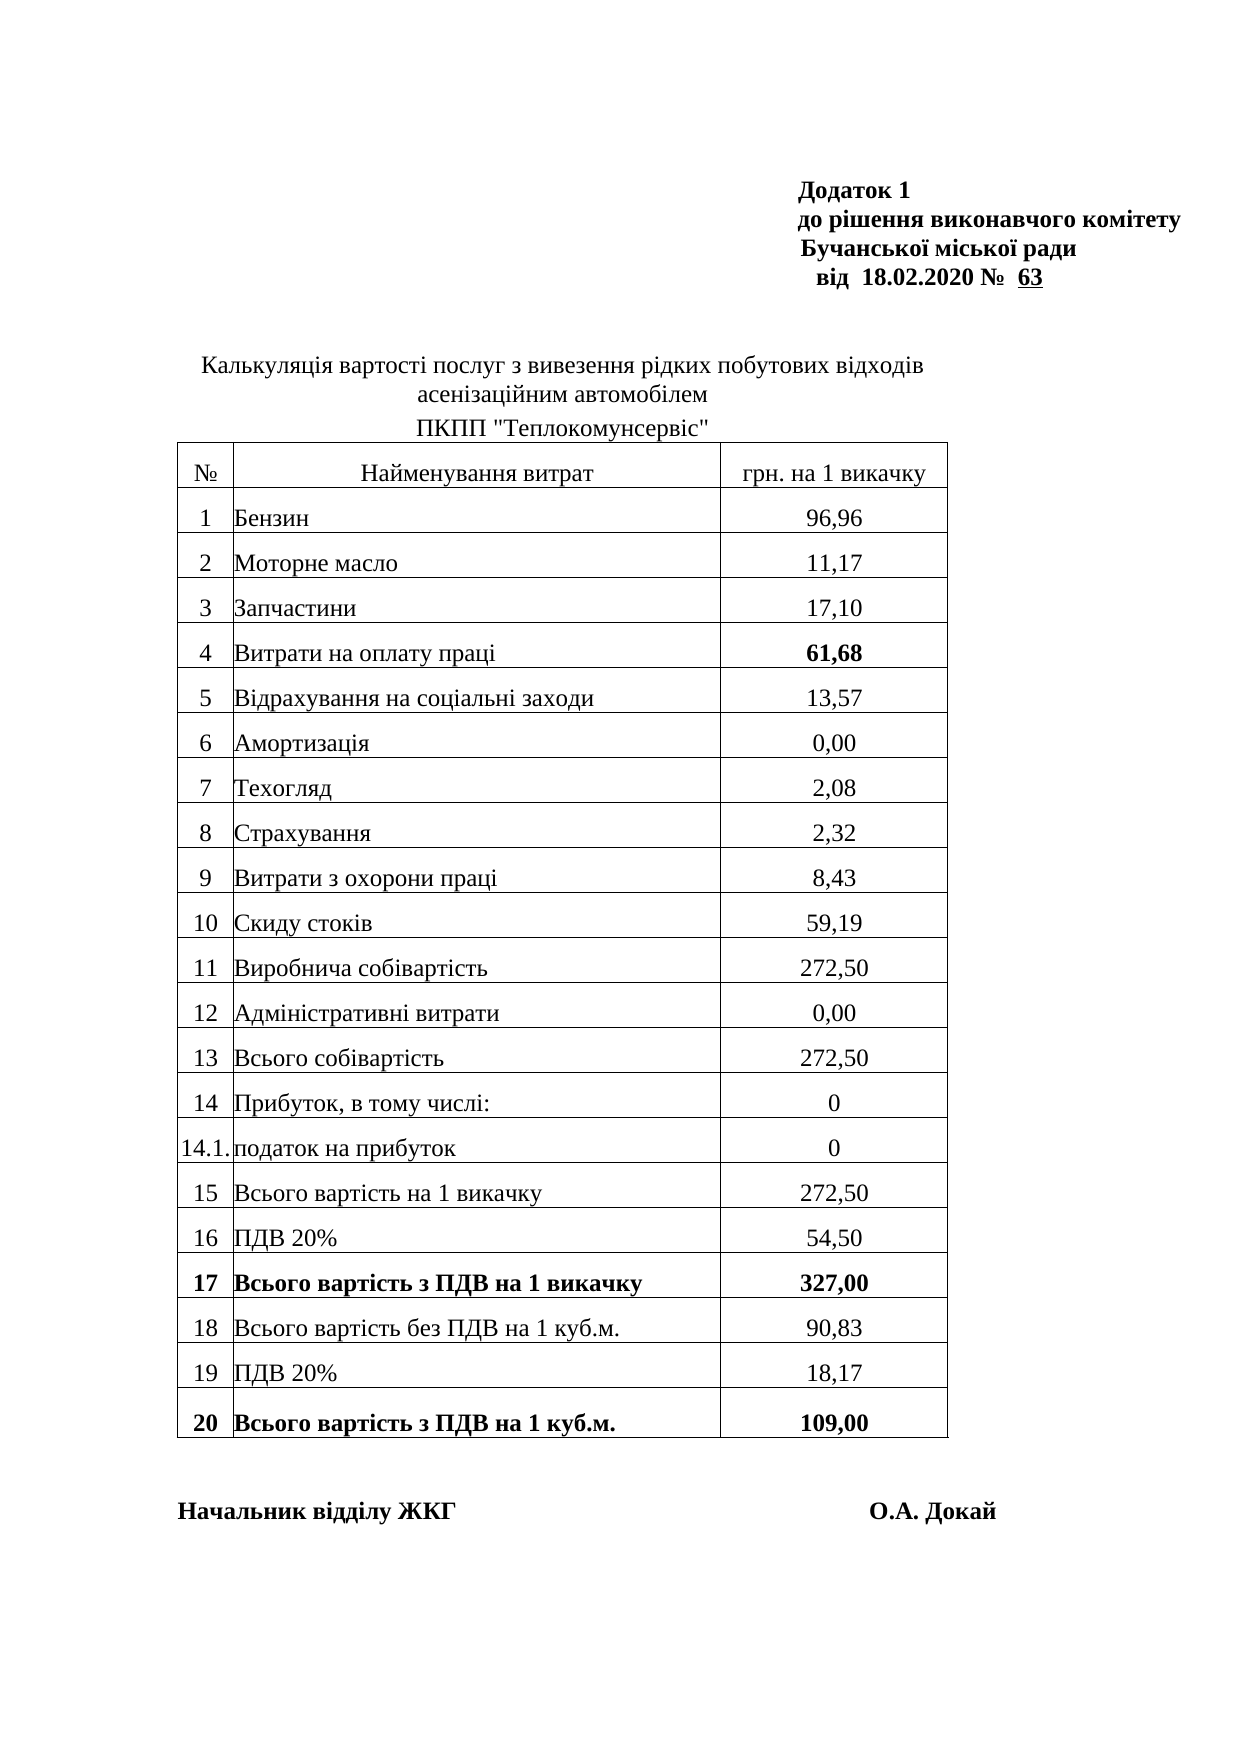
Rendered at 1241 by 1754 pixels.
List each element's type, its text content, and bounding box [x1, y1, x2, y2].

table_cell 0,00 [721, 983, 947, 1027]
table_cell 14.1. [178, 1118, 233, 1162]
table_cell 90,83 [721, 1298, 947, 1342]
table_cell 1 [178, 488, 233, 532]
table_cell 15 [178, 1163, 233, 1207]
table_cell 59,19 [721, 893, 947, 937]
text Додаток 1 [177, 176, 1181, 204]
table_cell 7 [178, 758, 233, 802]
table_cell ПКПП "Теплокомунсервіс" [177, 411, 948, 442]
table_cell 9 [178, 848, 233, 892]
table_cell 14 [178, 1073, 233, 1117]
table_cell 0 [721, 1073, 947, 1117]
table_cell 2 [178, 533, 233, 577]
table_cell Адміністративні витрати [234, 983, 720, 1027]
table_cell Витрати з охорони праці [234, 848, 720, 892]
table_cell 109,00 [721, 1388, 947, 1437]
table_cell Амортизація [234, 713, 720, 757]
table_cell 272,50 [721, 938, 947, 982]
table_cell Відрахування на соціальні заходи [234, 668, 720, 712]
table_cell 8 [178, 803, 233, 847]
table_cell 5 [178, 668, 233, 712]
table_cell Всього вартість на 1 викачку [234, 1163, 720, 1207]
table_cell 17,10 [721, 578, 947, 622]
table_cell 0 [721, 1118, 947, 1162]
table_cell Всього вартість з ПДВ на 1 куб.м. [234, 1388, 720, 1437]
table_cell Страхування [234, 803, 720, 847]
text Бучанської міської ради [177, 233, 1181, 262]
table_cell 8,43 [721, 848, 947, 892]
table_cell 2,08 [721, 758, 947, 802]
table_cell 16 [178, 1208, 233, 1252]
table_cell 13,57 [721, 668, 947, 712]
table_cell Виробнича собівартість [234, 938, 720, 982]
table_cell Всього вартість без ПДВ на 1 куб.м. [234, 1298, 720, 1342]
text Начальник відділу ЖКГ О.А. Докай [177, 1496, 1181, 1525]
table_cell 18,17 [721, 1343, 947, 1387]
table_cell ПДВ 20% [234, 1343, 720, 1387]
table_cell 327,00 [721, 1253, 947, 1297]
table_cell 18 [178, 1298, 233, 1342]
table_cell 61,68 [721, 623, 947, 667]
table_cell Техогляд [234, 758, 720, 802]
text від 18.02.2020 № 63 [177, 262, 1181, 291]
table_cell 11 [178, 938, 233, 982]
table_cell 12 [178, 983, 233, 1027]
table_cell 96,96 [721, 488, 947, 532]
table_cell 2,32 [721, 803, 947, 847]
table_cell ПДВ 20% [234, 1208, 720, 1252]
table_cell грн. на 1 викачку [721, 443, 947, 487]
table_cell Найменування витрат [234, 443, 720, 487]
table_cell 272,50 [721, 1028, 947, 1072]
table_cell 4 [178, 623, 233, 667]
table_cell 0,00 [721, 713, 947, 757]
table_cell 17 [178, 1253, 233, 1297]
table_cell № [178, 443, 233, 487]
text до рішення виконавчого комітету [177, 204, 1181, 233]
table_cell 13 [178, 1028, 233, 1072]
table_cell 272,50 [721, 1163, 947, 1207]
table_cell 20 [178, 1388, 233, 1437]
table_cell Бензин [234, 488, 720, 532]
table_cell податок на прибуток [234, 1118, 720, 1162]
table_cell Моторне масло [234, 533, 720, 577]
table_cell Витрати на оплату праці [234, 623, 720, 667]
table_cell 19 [178, 1343, 233, 1387]
table_cell 6 [178, 713, 233, 757]
table_cell 54,50 [721, 1208, 947, 1252]
table_cell Всього вартість з ПДВ на 1 викачку [234, 1253, 720, 1297]
table_header Калькуляція вартості послуг з вивезення рідких побутових відходів асенізаційним автомобілем [177, 348, 948, 411]
table_cell Всього собівартість [234, 1028, 720, 1072]
table_cell Запчастини [234, 578, 720, 622]
table_cell Скиду стоків [234, 893, 720, 937]
table_cell 3 [178, 578, 233, 622]
table_cell 10 [178, 893, 233, 937]
table_cell Прибуток, в тому числі: [234, 1073, 720, 1117]
table_cell 11,17 [721, 533, 947, 577]
